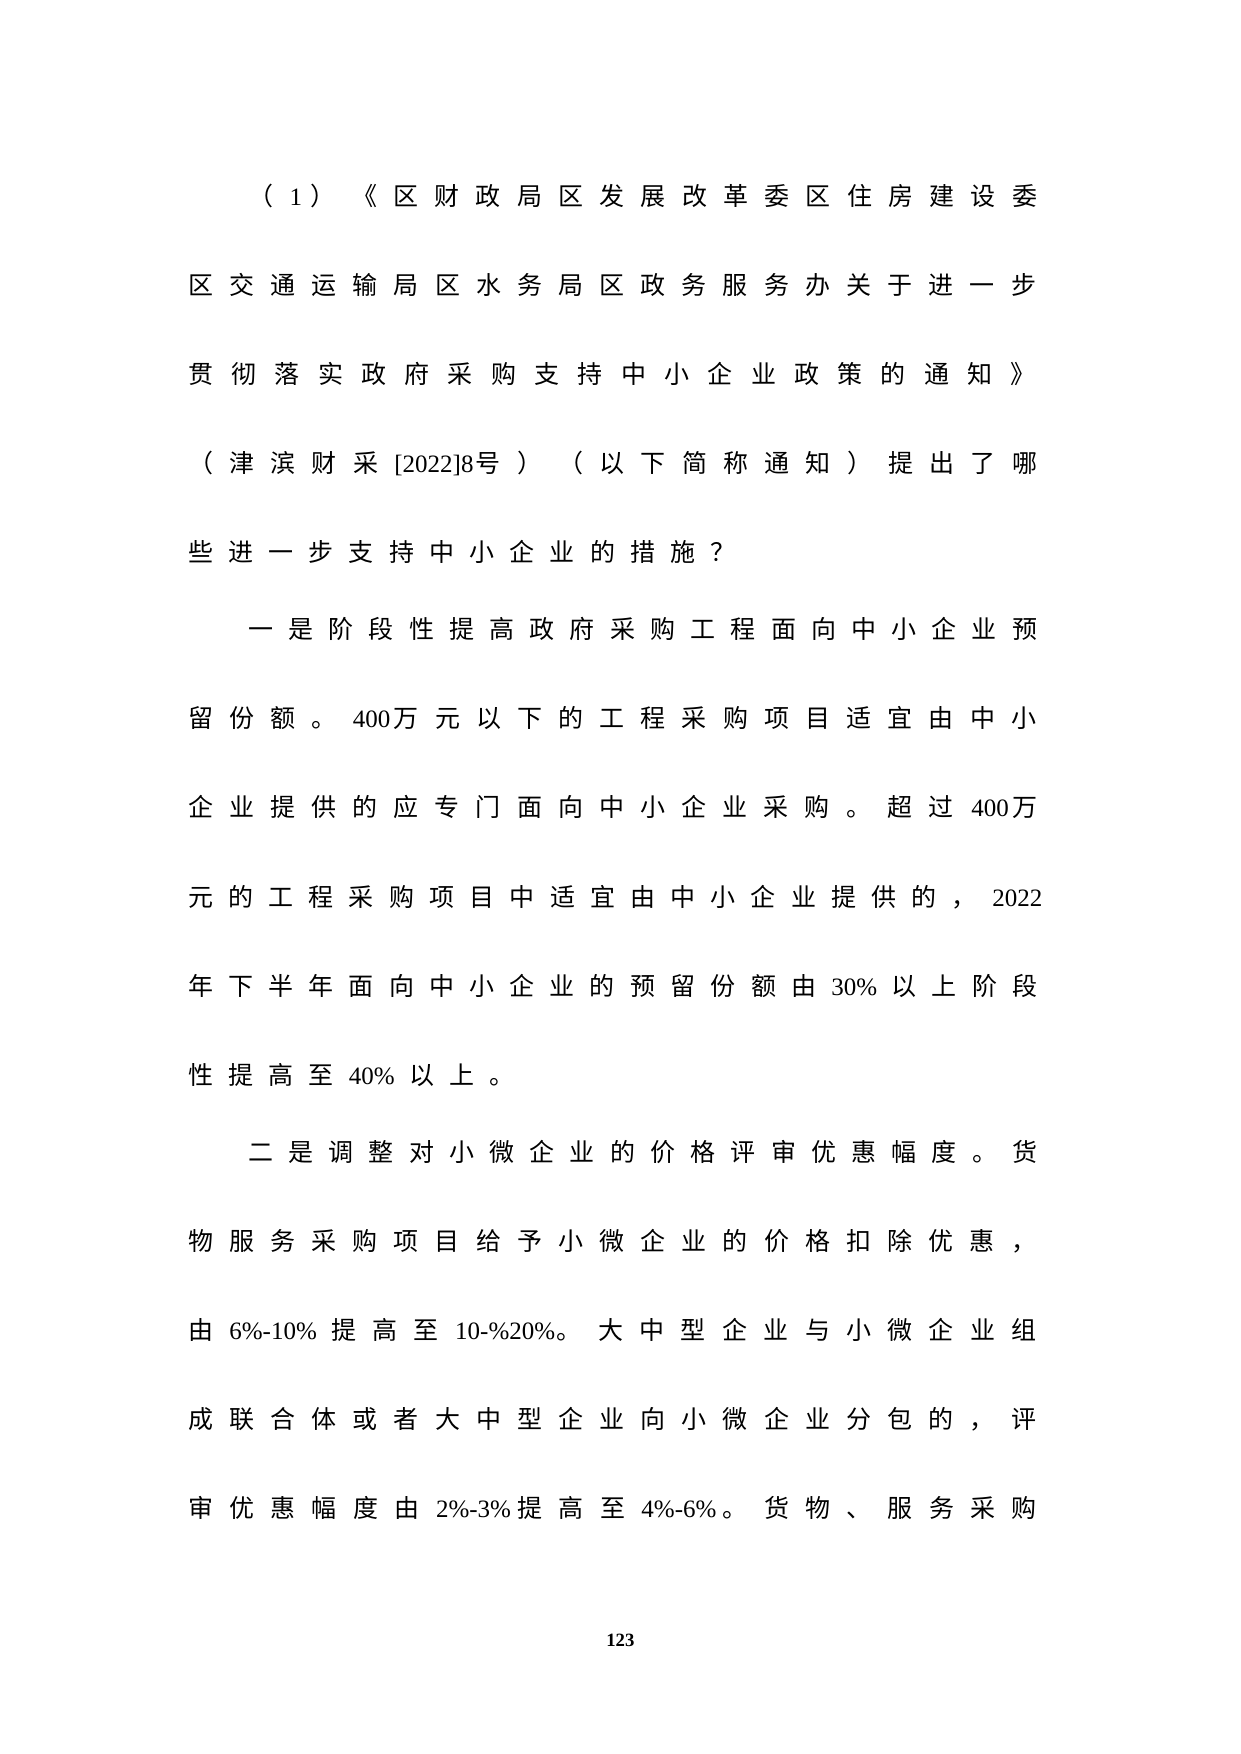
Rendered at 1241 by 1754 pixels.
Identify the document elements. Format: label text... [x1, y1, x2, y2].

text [188, 1121, 1052, 1537]
text 一是阶段性提高政府采购工程面向中小企业预留份额。400万元以下的工程采购项目适宜由中小企业提供的应专门面向中小企业采购。超过400万元的工程采购项目中适宜由中小企业提供的，2022年下半年面向中小企业的预留份额由30%以上阶段性提高至40%以上。 [188, 598, 1052, 1103]
text （1）《区财政局区发展改革委区住房建设委区交通运输局区水务局区政务服务办关于进一步贯彻落实政府采购支持中小企业政策的通知》（津滨财采[2022]8号）（以下简称通知）提出了哪些进一步支持中小企业的措施？ [188, 164, 1052, 580]
